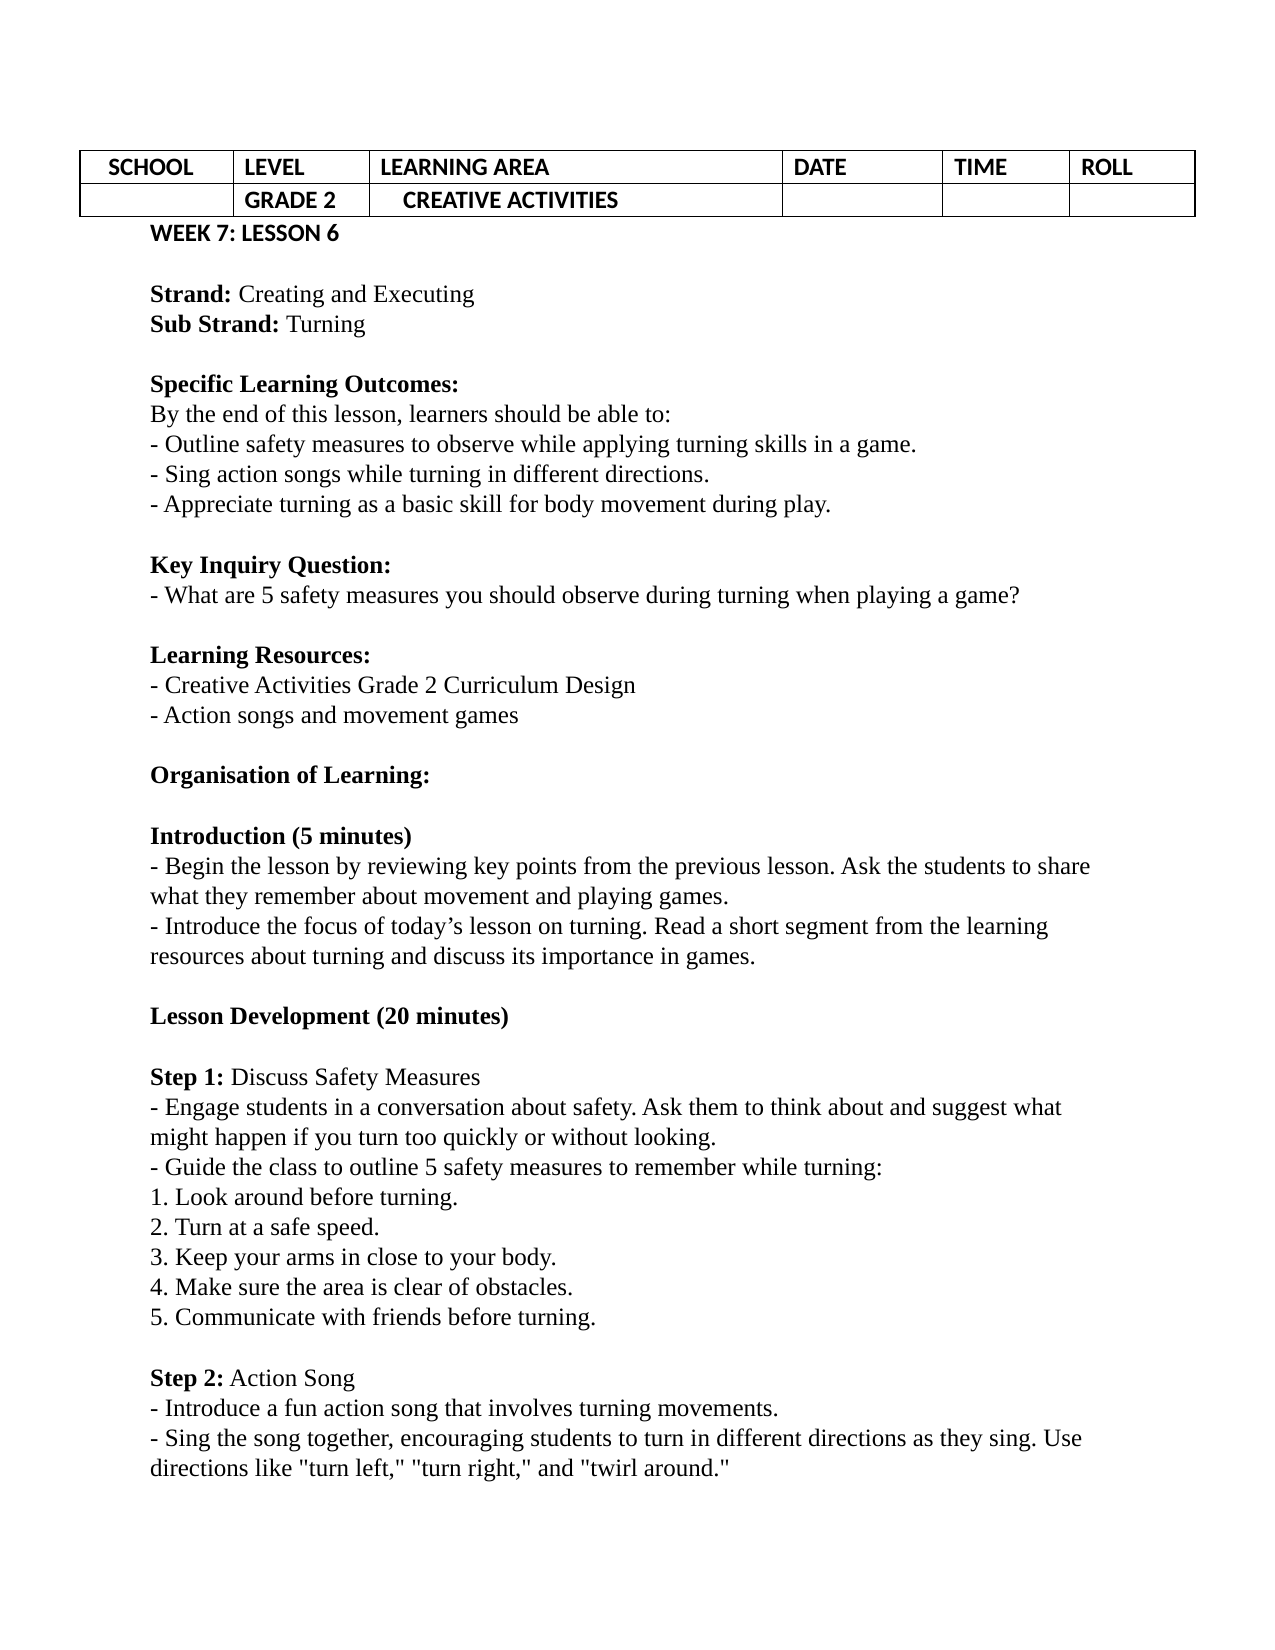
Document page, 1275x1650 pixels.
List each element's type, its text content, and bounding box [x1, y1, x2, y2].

text - Appreciate turning as a basic skill for body movement during play. [150, 489, 1125, 518]
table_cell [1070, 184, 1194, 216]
text - Outline safety measures to observe while applying turning skills in a game. [150, 429, 1125, 458]
text Introduction (5 minutes) [150, 821, 1125, 849]
text - Guide the class to outline 5 safety measures to remember while turning: [150, 1152, 1125, 1181]
text - Introduce a fun action song that involves turning movements. [150, 1393, 1125, 1421]
text - Introduce the focus of today’s lesson on turning. Read a short segment from the learning resources about turning and discuss its importance in games. [150, 911, 1125, 970]
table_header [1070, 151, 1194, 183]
text Step 2: Action Song [150, 1363, 1125, 1391]
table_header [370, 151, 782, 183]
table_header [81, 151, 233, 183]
text 5. Communicate with friends before turning. [150, 1302, 1125, 1331]
text - Sing the song together, encouraging students to turn in different directions as they sing. Use directions like "turn left," "turn right," and "twirl around." [150, 1423, 1125, 1482]
text 3. Keep your arms in close to your body. [150, 1242, 1125, 1271]
text Key Inquiry Question: [150, 550, 1125, 578]
text 1. Look around before turning. [150, 1182, 1125, 1211]
text Sub Strand: Turning [150, 309, 1125, 338]
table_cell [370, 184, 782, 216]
text By the end of this lesson, learners should be able to: [150, 399, 1125, 428]
text - What are 5 safety measures you should observe during turning when playing a game? [150, 580, 1125, 609]
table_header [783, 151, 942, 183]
text - Engage students in a conversation about safety. Ask them to think about and suggest what might happen if you turn too quickly or without looking. [150, 1092, 1125, 1151]
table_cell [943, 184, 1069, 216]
text Specific Learning Outcomes: [150, 369, 1125, 398]
text - Sing action songs while turning in different directions. [150, 459, 1125, 488]
text - Creative Activities Grade 2 Curriculum Design [150, 670, 1125, 699]
text 4. Make sure the area is clear of obstacles. [150, 1272, 1125, 1301]
text Step 1: Discuss Safety Measures [150, 1062, 1125, 1090]
text WEEK 7: LESSON 6 [150, 217, 1125, 247]
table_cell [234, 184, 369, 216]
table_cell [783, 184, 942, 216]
text - Action songs and movement games [150, 700, 1125, 729]
text Organisation of Learning: [150, 761, 1125, 789]
text Learning Resources: [150, 640, 1125, 669]
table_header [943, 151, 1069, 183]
text 2. Turn at a safe speed. [150, 1212, 1125, 1241]
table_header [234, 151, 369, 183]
text - Begin the lesson by reviewing key points from the previous lesson. Ask the students to share what they remember about movement and playing games. [150, 851, 1125, 910]
text Lesson Development (20 minutes) [150, 1001, 1125, 1030]
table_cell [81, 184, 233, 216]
text Strand: Creating and Executing [150, 279, 1125, 308]
